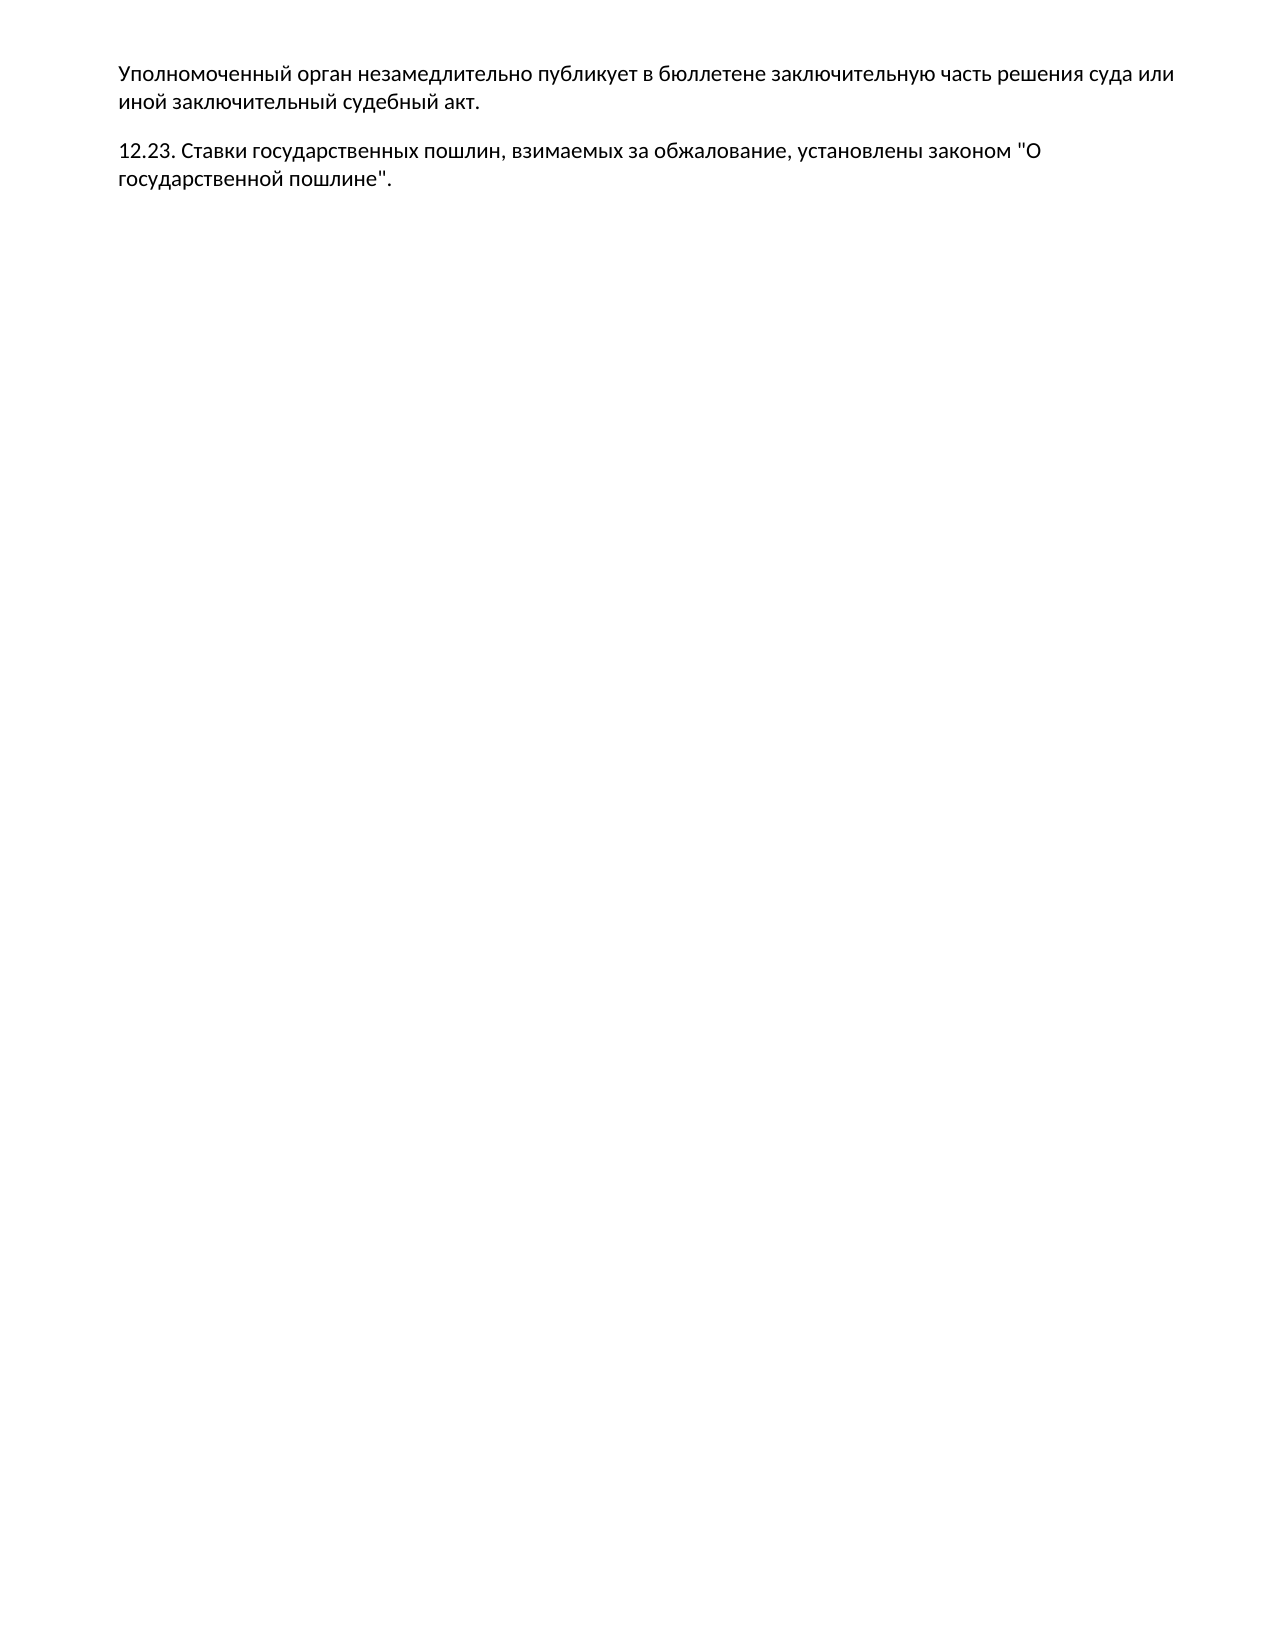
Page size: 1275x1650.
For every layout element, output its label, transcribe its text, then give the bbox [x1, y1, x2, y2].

text Уполномоченный орган незамедлительно публикует в бюллетене заключительную часть решения суда или иной заключительный судебный акт. [118, 59, 1211, 115]
text 12.23. Ставки государственных пошлин, взимаемых за обжалование, установлены законом "О государственной пошлине". [118, 136, 1211, 192]
